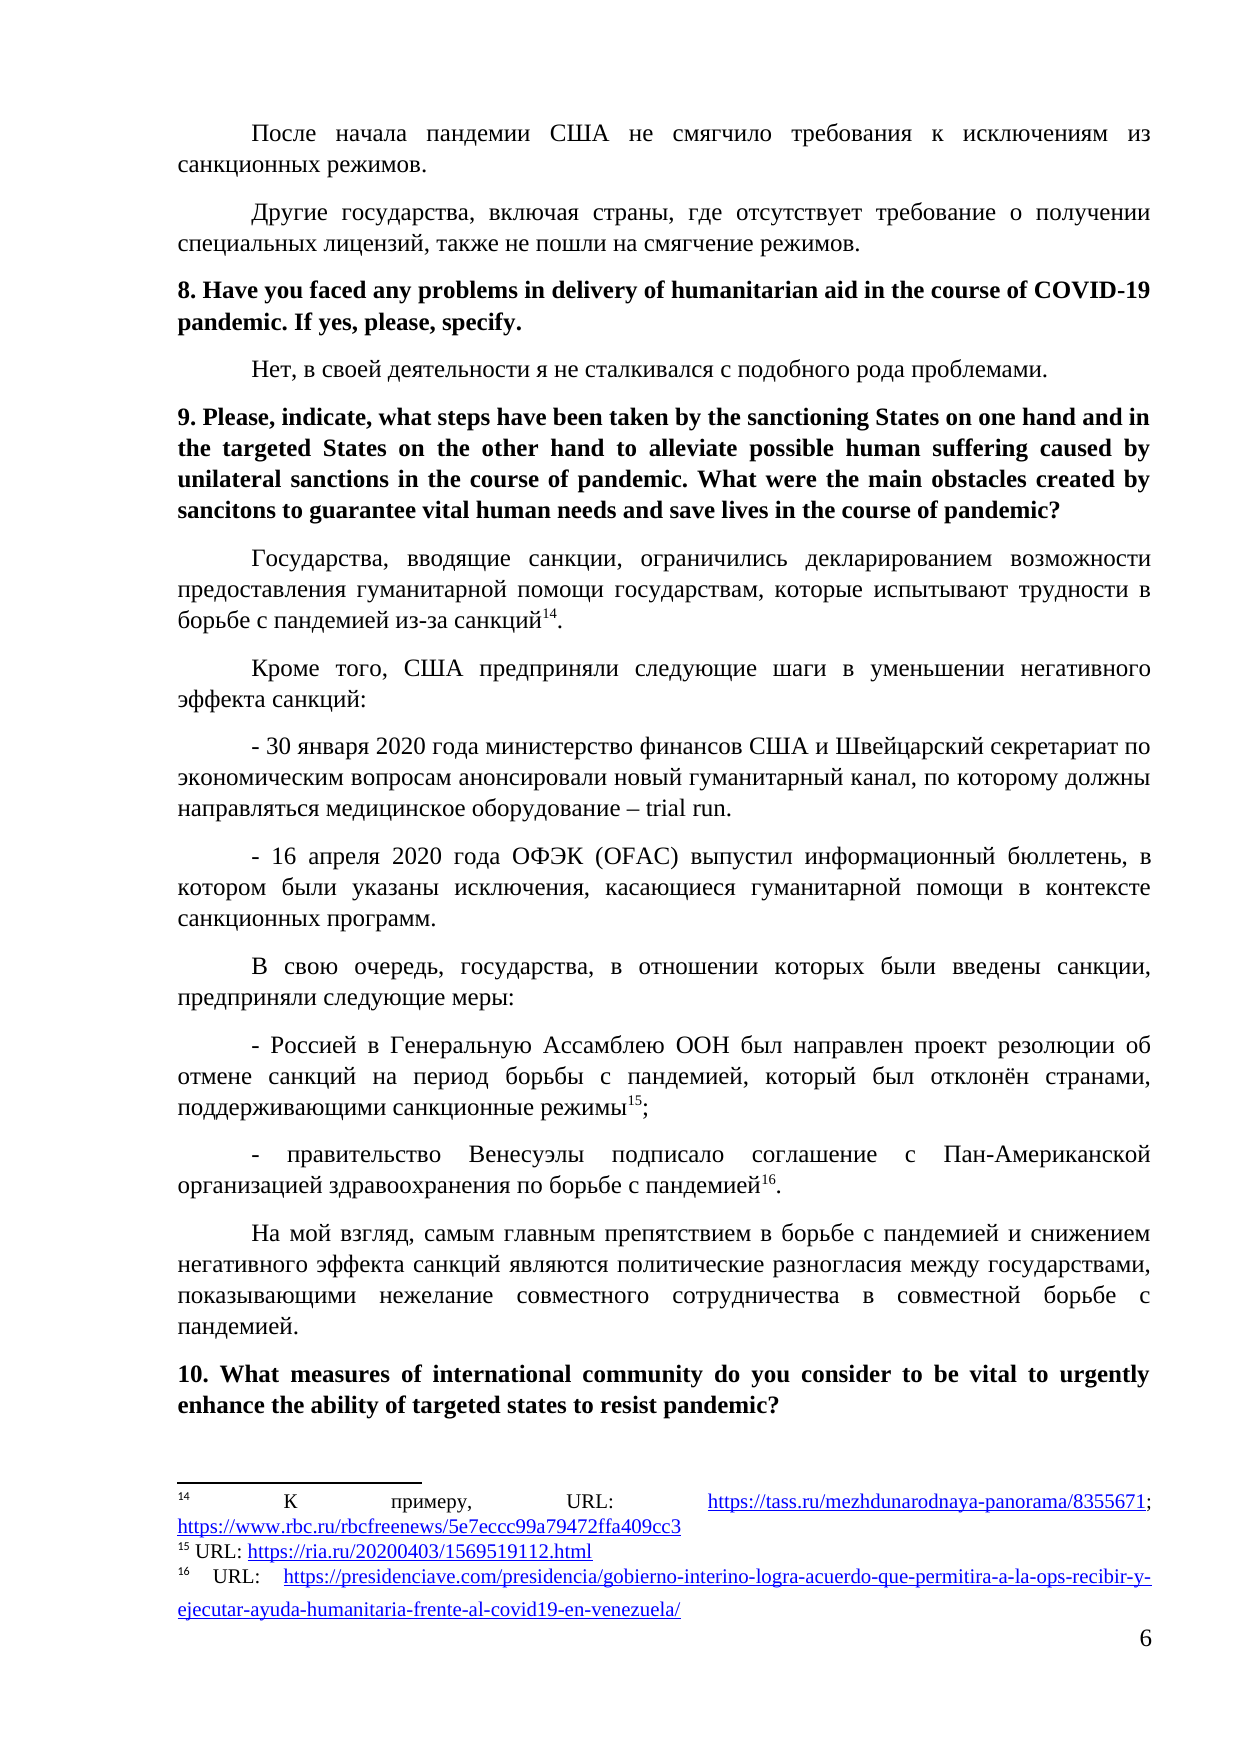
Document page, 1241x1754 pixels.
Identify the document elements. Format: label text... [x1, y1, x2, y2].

text Нет, в своей деятельности я не сталкивался с подобного рода проблемами. [177, 354, 1152, 383]
text - правительство Венесуэлы подписало соглашение с Пан-Американской организацией здравоохранения по борьбе с пандемией. [177, 1139, 1152, 1199]
text После начала пандемии США не смягчило требования к исключениям из санкционных режимов. [177, 118, 1152, 178]
text На мой взгляд, самым главным препятствием в борьбе с пандемией и снижением негативного эффекта санкций являются политические разногласия между государствами, показывающими нежелание совместного сотрудничества в совместной борьбе с пандемией. [177, 1218, 1152, 1340]
text - Россией в Генеральную Ассамблею ООН был направлен проект резолюции об отмене санкций на период борьбы с пандемией, который был отклонён странами, поддерживающими санкционные режимы; [177, 1030, 1152, 1121]
text Государства, вводящие санкции, ограничились декларированием возможности предоставления гуманитарной помощи государствам, которые испытывают трудности в борьбе с пандемией из-за санкций. [177, 543, 1152, 634]
text Кроме того, США предприняли следующие шаги в уменьшении негативного эффекта санкций: [177, 653, 1152, 712]
text Другие государства, включая страны, где отсутствует требование о получении специальных лицензий, также не пошли на смягчение режимов. [177, 197, 1152, 257]
text - 30 января 2020 года министерство финансов США и Швейцарский секретариат по экономическим вопросам анонсировали новый гуманитарный канал, по которому должны направляться медицинское оборудование – trial run. [177, 731, 1152, 822]
text В свою очередь, государства, в отношении которых были введены санкции, предприняли следующие меры: [177, 951, 1152, 1011]
text 8. Have you faced any problems in delivery of humanitarian aid in the course of COVID-19 pandemic. If yes, please, specify. [177, 276, 1152, 335]
text 10. What measures of international community do you consider to be vital to urgently enhance the ability of targeted states to resist pandemic? [177, 1359, 1152, 1419]
text - 16 апреля 2020 года ОФЭК (OFAC) выпустил информационный бюллетень, в котором были указаны исключения, касающиеся гуманитарной помощи в контексте санкционных программ. [177, 841, 1152, 932]
text 9. Please, indicate, what steps have been taken by the sanctioning States on one hand and in the targeted States on the other hand to alleviate possible human suffering caused by unilateral sanctions in the course of pandemic. What were the main obstacles created by sancitons to guarantee vital human needs and save lives in the course of pandemic? [177, 402, 1152, 524]
